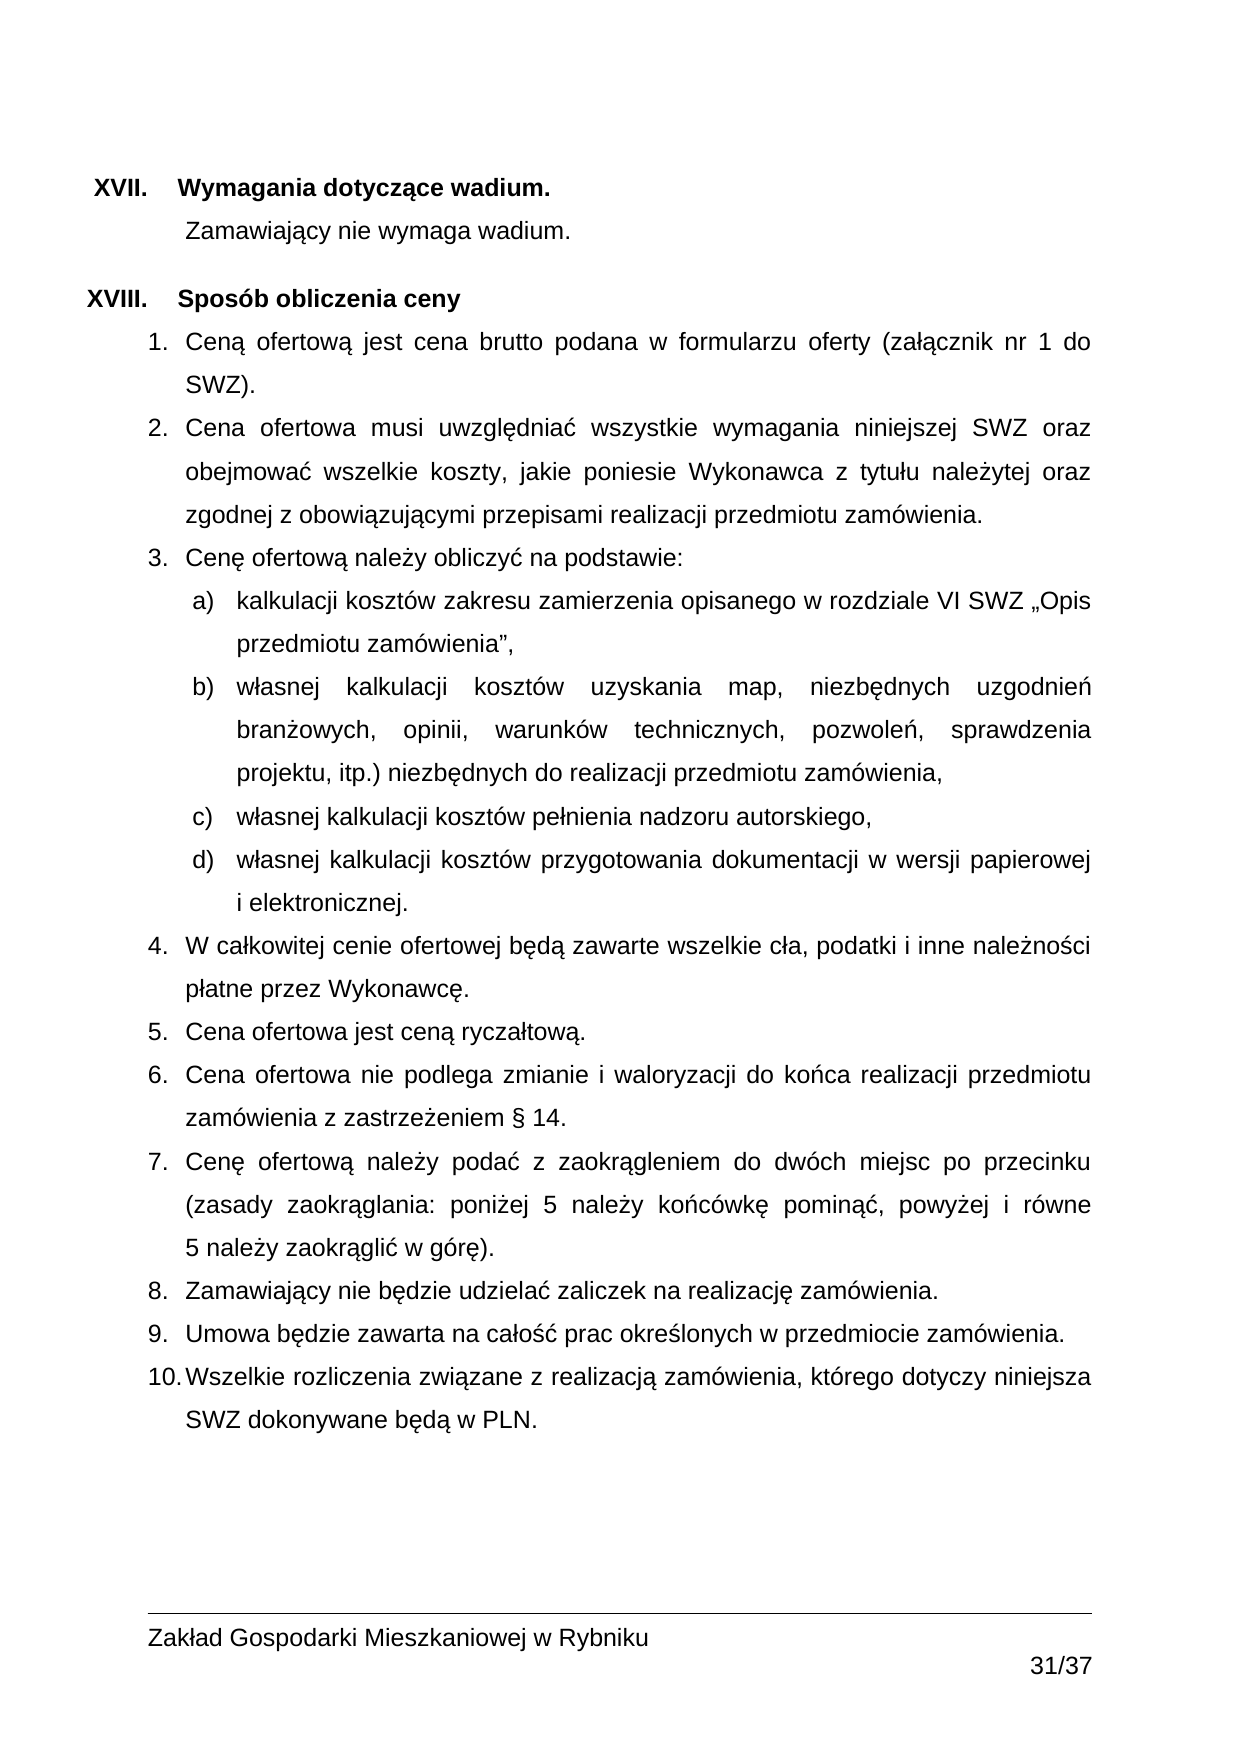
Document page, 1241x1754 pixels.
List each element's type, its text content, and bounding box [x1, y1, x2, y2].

list Umowa będzie zawarta na całość prac określonych w przedmiocie zamówienia. [148, 1319, 1092, 1348]
list własnej kalkulacji kosztów przygotowania dokumentacji w wersji papierowej i elektronicznej. [192, 844, 1092, 916]
subtitle Sposób obliczenia ceny [148, 284, 1092, 313]
list Cena ofertowa musi uwzględniać wszystkie wymagania niniejszej SWZ oraz obejmować wszelkie koszty, jakie poniesie Wykonawca z tytułu należytej oraz zgodnej z obowiązującymi przepisami realizacji przedmiotu zamówienia. [148, 413, 1092, 528]
list Zamawiający nie będzie udzielać zaliczek na realizację zamówienia. [148, 1276, 1092, 1304]
list Wymagania dotyczące wadium. [148, 173, 1092, 201]
list Cena ofertowa nie podlega zmianie i waloryzacji do końca realizacji przedmiotu zamówienia z zastrzeżeniem § 14. [148, 1060, 1092, 1132]
list W całkowitej cenie ofertowej będą zawarte wszelkie cła, podatki i inne należności płatne przez Wykonawcę. [148, 931, 1092, 1003]
list własnej kalkulacji kosztów pełnienia nadzoru autorskiego, [192, 801, 1092, 830]
list Cena ofertowa jest ceną ryczałtową. [148, 1017, 1092, 1046]
list Cenę ofertową należy podać z zaokrągleniem do dwóch miejsc po przecinku (zasady zaokrąglania: poniżej 5 należy końcówkę pominąć, powyżej i równe 5 należy zaokrąglić w górę). [148, 1146, 1092, 1261]
list własnej kalkulacji kosztów uzyskania map, niezbędnych uzgodnień branżowych, opinii, warunków technicznych, pozwoleń, sprawdzenia projektu, itp.) niezbędnych do realizacji przedmiotu zamówienia, [192, 672, 1092, 787]
list Wszelkie rozliczenia związane z realizacją zamówienia, którego dotyczy niniejsza SWZ dokonywane będą w PLN. [148, 1362, 1092, 1434]
list kalkulacji kosztów zakresu zamierzenia opisanego w rozdziale VI SWZ „Opis przedmiotu zamówienia”, [192, 586, 1092, 658]
list Ceną ofertową jest cena brutto podana w formularzu oferty (załącznik nr 1 do SWZ). [148, 327, 1092, 399]
list Cenę ofertową należy obliczyć na podstawie: [148, 543, 1092, 571]
list Zamawiający nie wymaga wadium. [185, 216, 1092, 244]
